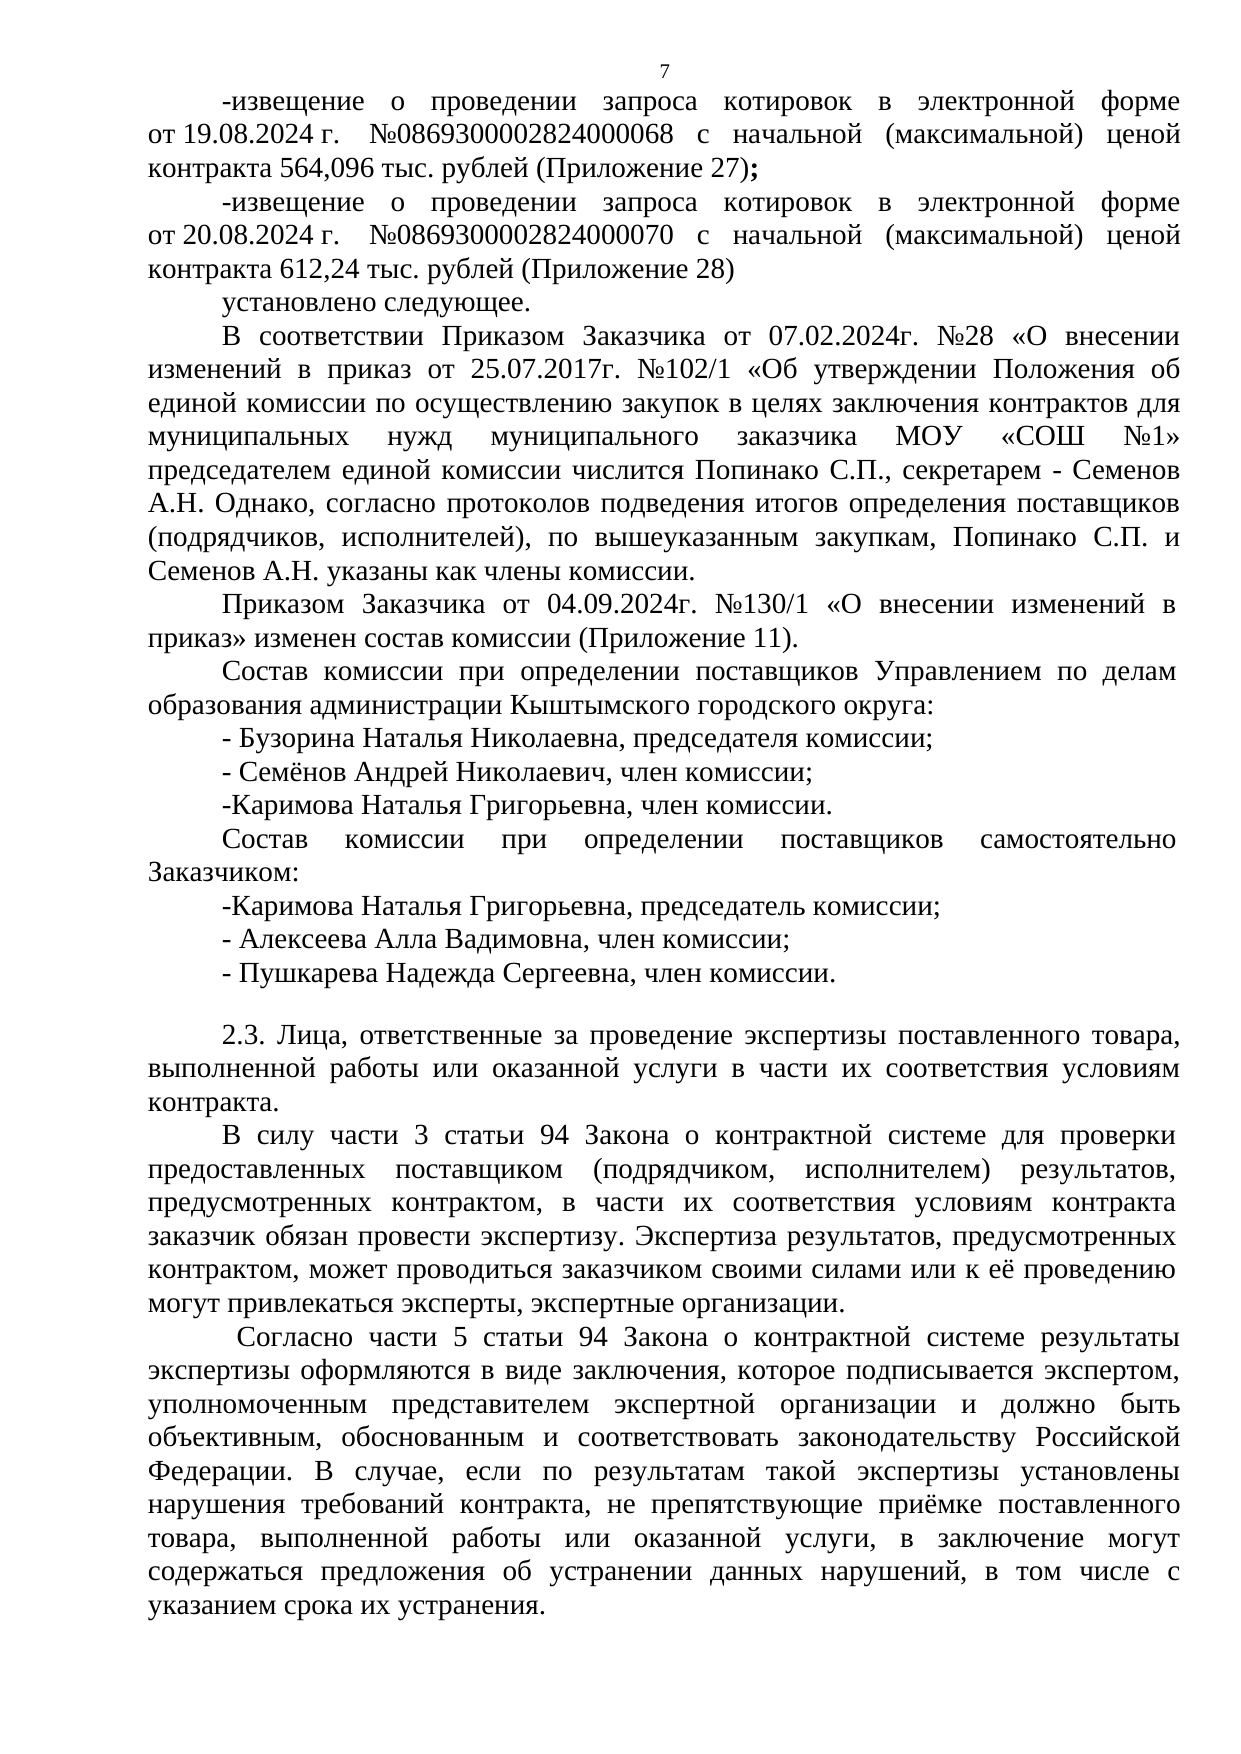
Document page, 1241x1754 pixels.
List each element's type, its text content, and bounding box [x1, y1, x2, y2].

text Состав комиссии при определении поставщиков самостоятельно Заказчиком: [148, 821, 1177, 888]
text В силу части 3 статьи 94 Закона о контрактной системе для проверки предоставленных поставщиком (подрядчиком, исполнителем) результатов, предусмотренных контрактом, в части их соответствия условиям контракта заказчик обязан провести экспертизу. Экспертиза результатов, предусмотренных контрактом, может проводиться заказчиком своими силами или к её проведению могут привлекаться эксперты, экспертные организации. [148, 1117, 1177, 1319]
text 2.3. Лица, ответственные за проведение экспертизы поставленного товара, выполненной работы или оказанной услуги в части их соответствия условиям контракта. [148, 1017, 1181, 1117]
text -Каримова Наталья Григорьевна, член комиссии. [148, 787, 1177, 821]
text - Пушкарева Надежда Сергеевна, член комиссии. [148, 955, 1181, 989]
text -Каримова Наталья Григорьевна, председатель комиссии; [148, 888, 1177, 922]
text -извещение о проведении запроса котировок в электронной форме от 20.08.2024 г. №0869300002824000070 с начальной (максимальной) ценой контракта 612,24 тыс. рублей (Приложение 28) [148, 184, 1181, 284]
text Согласно части 5 статьи 94 Закона о контрактной системе результаты экспертизы оформляются в виде заключения, которое подписывается экспертом, уполномоченным представителем экспертной организации и должно быть объективным, обоснованным и соответствовать законодательству Российской Федерации. В случае, если по результатам такой экспертизы установлены нарушения требований контракта, не препятствующие приёмке поставленного товара, выполненной работы или оказанной услуги, в заключение могут содержаться предложения об устранении данных нарушений, в том числе с указанием срока их устранения. [148, 1319, 1181, 1621]
text Состав комиссии при определении поставщиков Управлением по делам образования администрации Кыштымского городского округа: [148, 653, 1177, 720]
text Приказом Заказчика от 04.09.2024г. №130/1 «О внесении изменений в приказ» изменен состав комиссии (Приложение 11). [148, 586, 1177, 653]
text В соответствии Приказом Заказчика от 07.02.2024г. №28 «О внесении изменений в приказ от 25.07.2017г. №102/1 «Об утверждении Положения об единой комиссии по осуществлению закупок в целях заключения контрактов для муниципальных нужд муниципального заказчика МОУ «СОШ №1» председателем единой комиссии числится Попинако С.П., секретарем - Семенов А.Н. Однако, согласно протоколов подведения итогов определения поставщиков (подрядчиков, исполнителей), по вышеуказанным закупкам, Попинако С.П. и Семенов А.Н. указаны как члены комиссии. [148, 318, 1181, 586]
text -извещение о проведении запроса котировок в электронной форме от 19.08.2024 г. №0869300002824000068 с начальной (максимальной) ценой контракта 564,096 тыс. рублей (Приложение 27); [148, 83, 1181, 184]
text - Алексеева Алла Вадимовна, член комиссии; [148, 922, 1181, 955]
text установлено следующее. [148, 284, 1181, 318]
text - Бузорина Наталья Николаевна, председателя комиссии; [148, 720, 1177, 754]
text - Семёнов Андрей Николаевич, член комиссии; [148, 754, 1177, 787]
